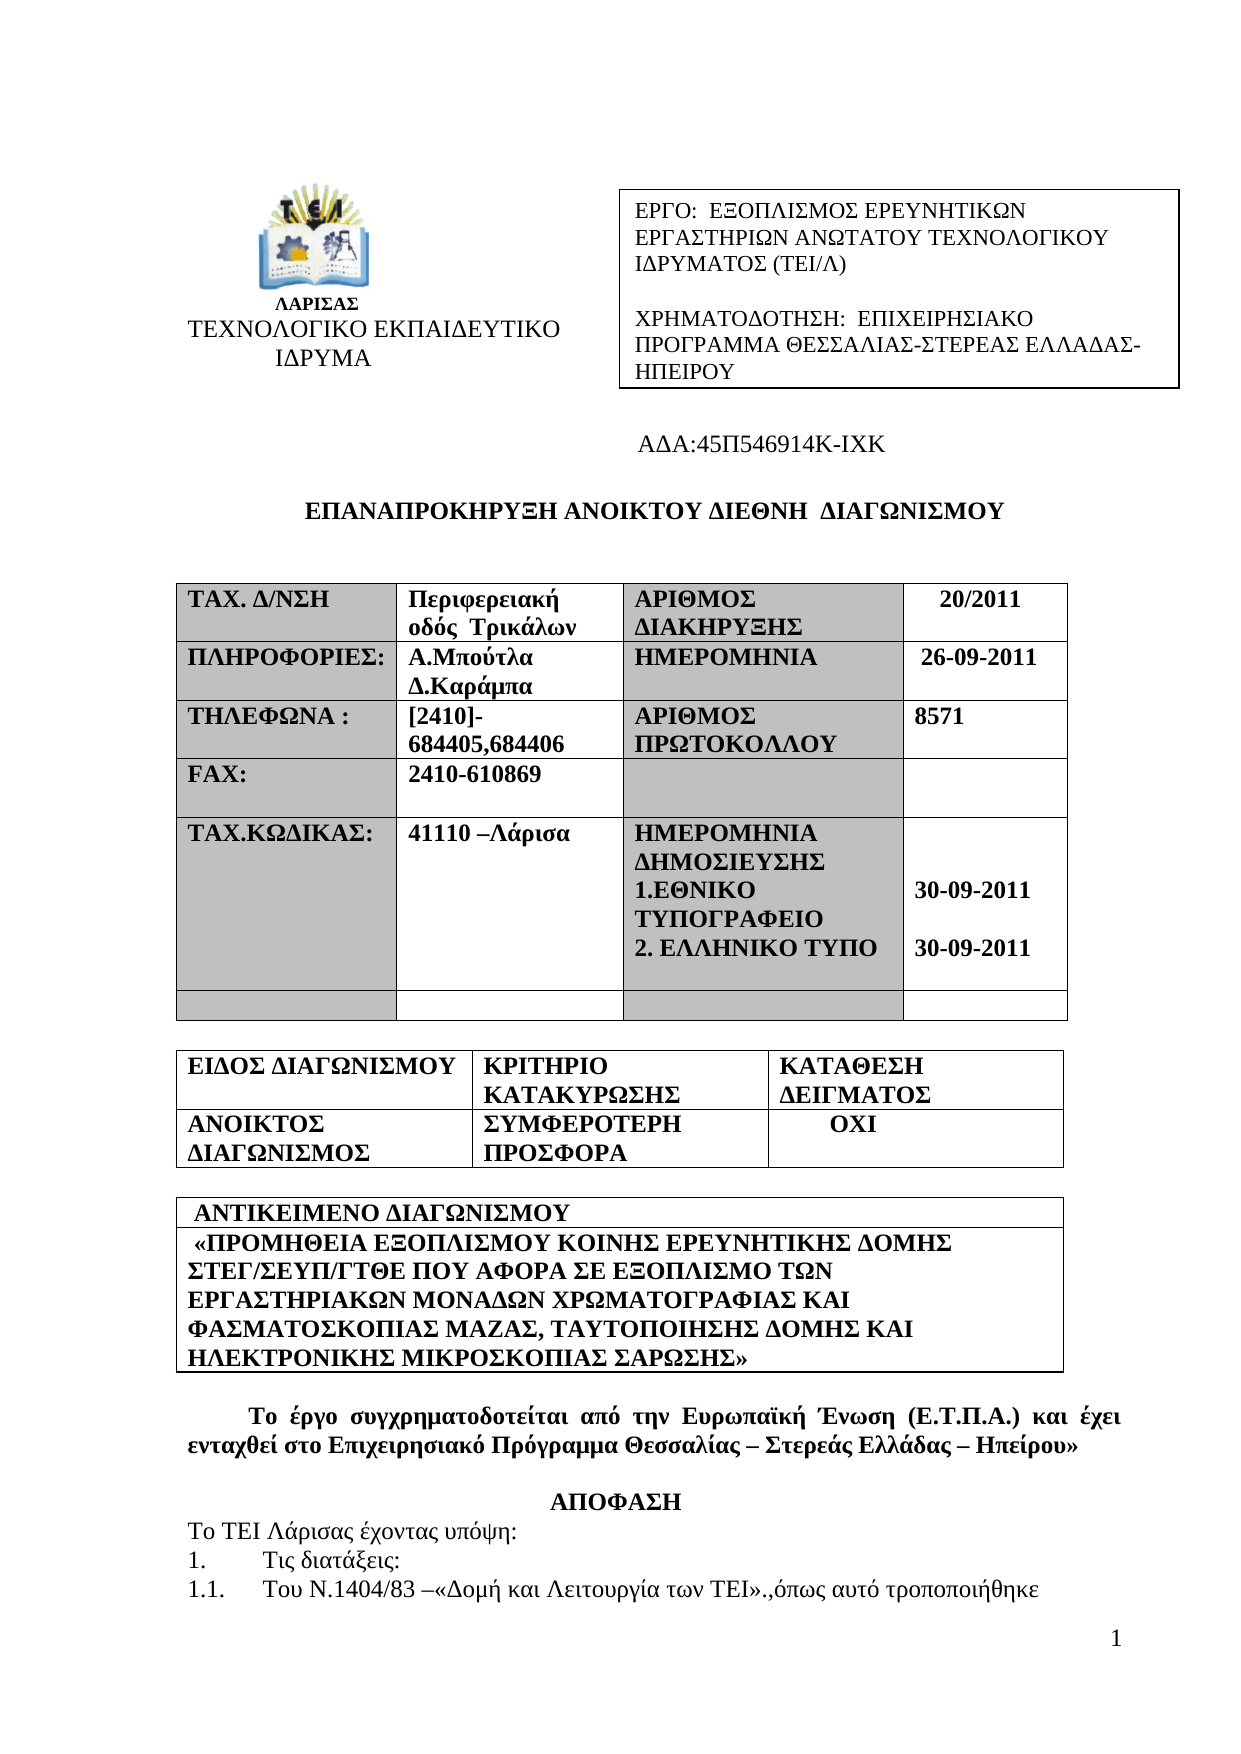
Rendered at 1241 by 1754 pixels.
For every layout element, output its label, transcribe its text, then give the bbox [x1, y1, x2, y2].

text 1.1. Του Ν.1404/83 –«Δομή και Λειτουργία των ΤΕΙ».,όπως αυτό τροποποιήθηκε [187, 1574, 1122, 1602]
table_cell FAX: [177, 759, 396, 817]
table_cell «ΠΡΟΜΗΘΕΙΑ ΕΞΟΠΛΙΣΜΟΥ ΚΟΙΝΗΣ ΕΡΕΥΝΗΤΙΚΗΣ ΔΟΜΗΣ ΣΤΕΓ/ΣΕΥΠ/ΓΤΘΕ ΠΟΥ ΑΦΟΡΑ ΣΕ ΕΞΟΠΛΙΣΜΟ ΤΩΝ ΕΡΓΑΣΤΗΡΙΑΚΩΝ ΜΟΝΑΔΩΝ ΧΡΩΜΑΤΟΓΡΑΦΙΑΣ ΚΑΙ ΦΑΣΜΑΤΟΣΚΟΠΙΑΣ ΜΑΖΑΣ, ΤΑΥΤΟΠΟΙΗΣΗΣ ΔΟΜΗΣ ΚΑΙ ΗΛΕΚΤΡΟΝΙΚΗΣ ΜΙΚΡΟΣΚΟΠΙΑΣ ΣΑΡΩΣΗΣ» [177, 1228, 1063, 1371]
table_cell [2410]-684405,684406 [397, 701, 623, 758]
table_cell ΑΡΙΘΜΟΣ ΠΡΩΤΟΚΟΛΛΟΥ [624, 701, 903, 758]
table_cell ΑΝΟΙΚΤΟΣ ΔΙΑΓΩΝΙΣΜΟΣ [177, 1110, 472, 1167]
table_cell [904, 759, 1067, 817]
text Το έργο συγχρηματοδοτείται από την Ευρωπαϊκή Ένωση (Ε.Τ.Π.Α.) και έχει ενταχθεί στο Επιχειρησιακό Πρόγραμμα Θεσσαλίας – Στερεάς Ελλάδας – Ηπείρου» [187, 1401, 1122, 1459]
text ΕΠΑΝΑΠΡΟΚΗΡΥΞΗ ΑΝΟΙΚΤΟΥ ΔΙΕΘΝΗ ΔΙΑΓΩΝΙΣΜΟΥ [187, 496, 1122, 525]
table_cell 41110 –Λάρισα [397, 818, 623, 990]
table_header ΑΝΤΙΚΕΙΜΕΝΟ ΔΙΑΓΩΝΙΣΜΟΥ [177, 1198, 1063, 1227]
table_header 20/2011 [904, 584, 1067, 641]
table_cell ΠΛΗΡΟΦΟΡΙΕΣ: [177, 642, 396, 700]
table_cell 26-09-2011 [904, 642, 1067, 700]
table_cell ΤΑΧ.ΚΩΔΙΚΑΣ: [177, 818, 396, 990]
text Το ΤΕΙ Λάρισας έχοντας υπόψη: [187, 1516, 1122, 1545]
text 1. Τις διατάξεις: [187, 1545, 1122, 1574]
table_cell [397, 991, 623, 1020]
table_cell Α.Μπούτλα Δ.Καράμπα [397, 642, 623, 700]
text ΤΕΧΝΟΛΟΓΙΚΟ ΕΚΠΑΙΔΕΥΤΙΚΟ [187, 314, 619, 343]
table_header ΑΡΙΘΜΟΣ ΔΙΑΚΗΡΥΞΗΣ [624, 584, 903, 641]
table_cell ΣΥΜΦΕΡΟΤΕΡΗ ΠΡΟΣΦΟΡΑ [473, 1110, 768, 1167]
picture [256, 178, 375, 293]
text ΑΔΑ:45Π546914Κ-ΙΧΚ [187, 429, 1122, 458]
table_cell [904, 991, 1067, 1020]
table_cell 30-09-2011 30-09-2011 [904, 818, 1067, 990]
table_header ΕΙΔΟΣ ΔΙΑΓΩΝΙΣΜΟΥ [177, 1051, 472, 1108]
table_cell ΤΗΛΕΦΩΝΑ : [177, 701, 396, 758]
text ΙΔΡΥΜΑ [187, 343, 619, 372]
table_header ΚΡΙΤΗΡΙΟ ΚΑΤΑΚΥΡΩΣΗΣ [473, 1051, 768, 1108]
table_cell [624, 991, 903, 1020]
table_header ΤΑΧ. Δ/ΝΣΗ [177, 584, 396, 641]
table_header ΚΑΤΑΘΕΣΗ ΔΕΙΓΜΑΤΟΣ [769, 1051, 1063, 1108]
table_cell 8571 [904, 701, 1067, 758]
table_cell [624, 759, 903, 817]
table_cell ΗΜΕΡΟΜΗΝΙΑ [624, 642, 903, 700]
table_cell [177, 991, 396, 1020]
table_cell 2410-610869 [397, 759, 623, 817]
text ΛΑΡΙΣΑΣ [187, 293, 619, 314]
table_cell OXI [769, 1110, 1063, 1167]
table_header Περιφερειακή οδός Τρικάλων [397, 584, 623, 641]
text ΑΠΟΦΑΣΗ [187, 1487, 1122, 1516]
table_cell ΗΜΕΡΟΜΗΝΙΑ ΔΗΜΟΣΙΕΥΣΗΣ 1.ΕΘΝΙΚΟ ΤΥΠΟΓΡΑΦΕΙΟ 2. ΕΛΛΗΝΙΚΟ ΤΥΠΟ [624, 818, 903, 990]
